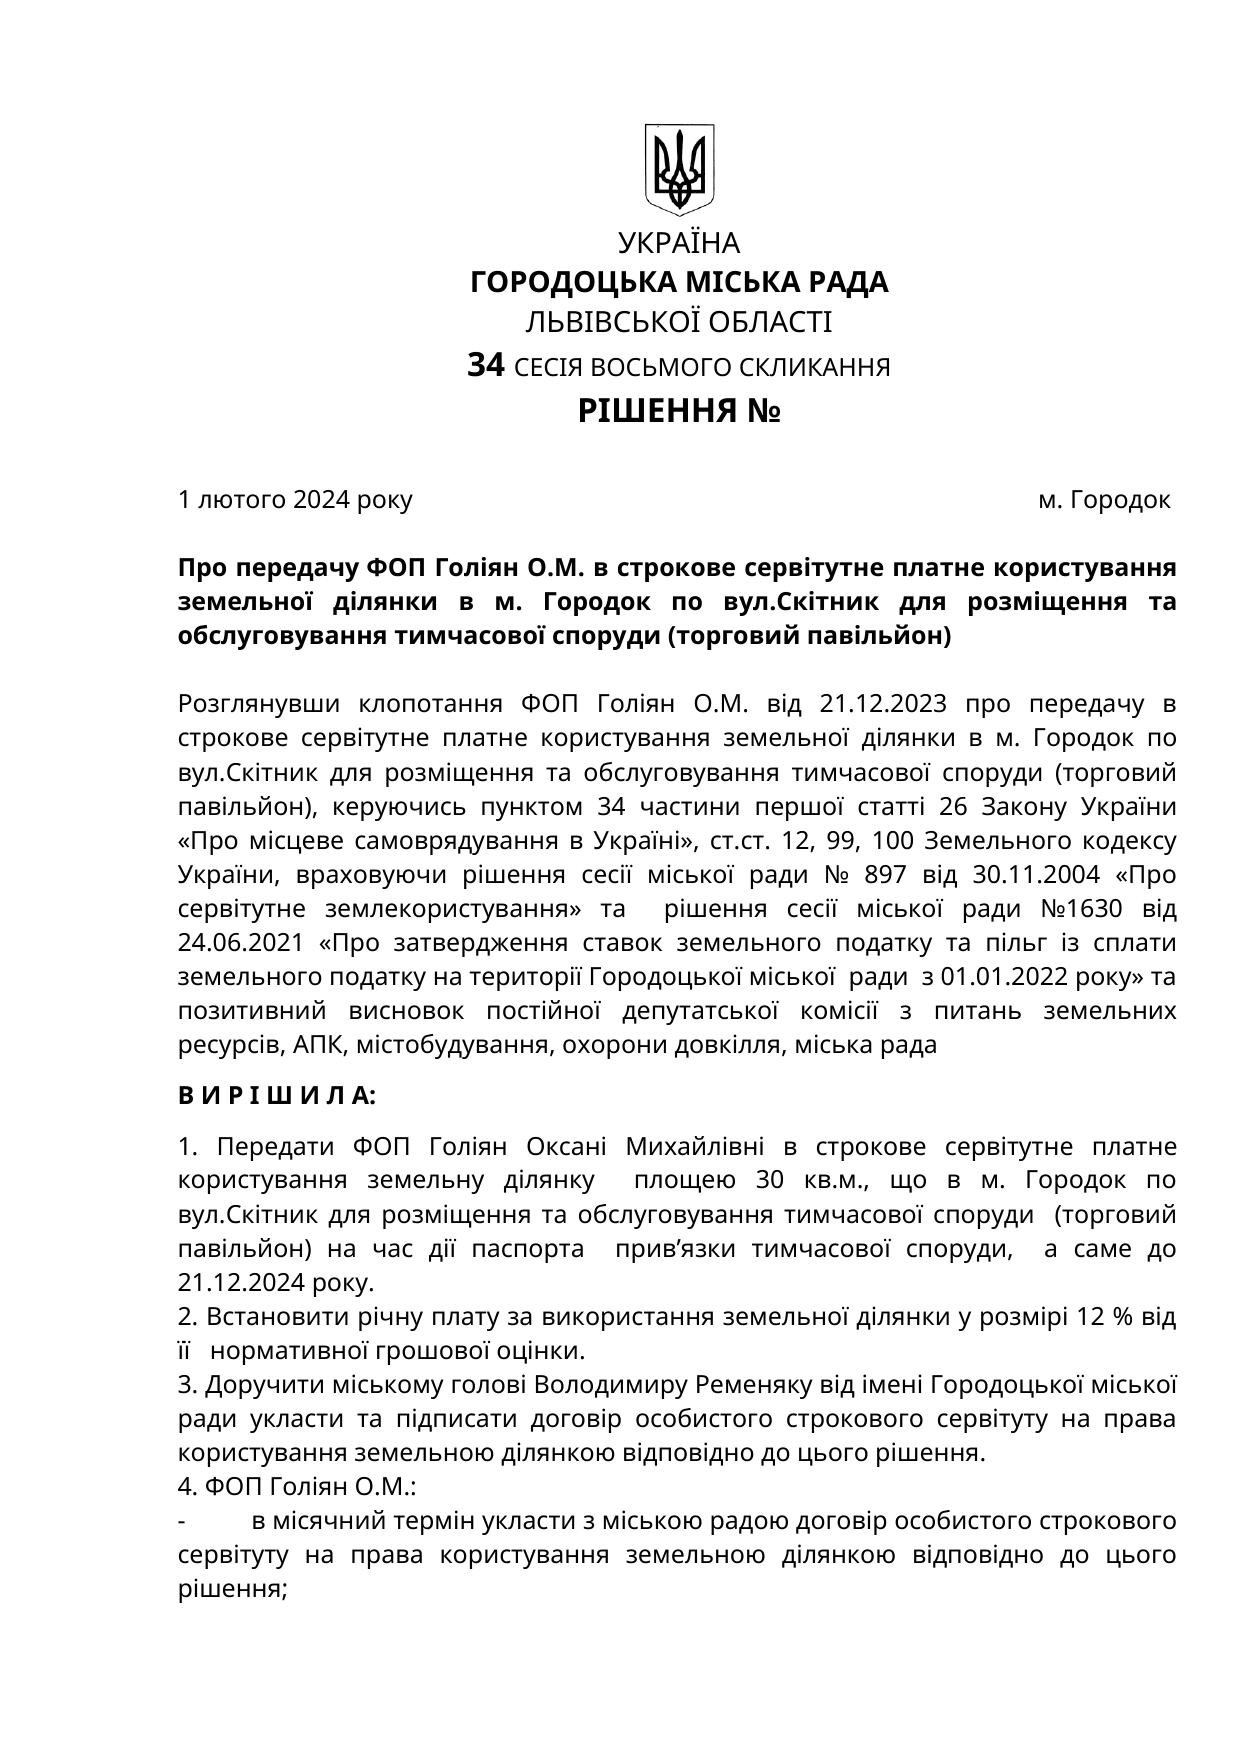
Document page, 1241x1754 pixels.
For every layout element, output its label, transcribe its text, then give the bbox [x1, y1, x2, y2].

text ГОРОДОЦЬКА МІСЬКА РАДА [177, 262, 1181, 301]
text РІШЕННЯ № [177, 386, 1181, 432]
text 3. Доручити міському голові Володимиру Ременяку від імені Городоцької міської ради укласти та підписати договір особистого строкового сервітуту на права користування земельною ділянкою відповідно до цього рішення. [177, 1367, 1178, 1469]
text 34 сесія восьмого скликання [177, 341, 1181, 386]
text - в місячний термін укласти з міською радою договір особистого строкового сервітуту на права користування земельною ділянкою відповідно до цього рішення; [177, 1503, 1178, 1605]
text УКРАЇНА [177, 222, 1181, 262]
text Розглянувши клопотання ФОП Голіян О.М. від 21.12.2023 про передачу в строкове сервітутне платне користування земельної ділянки в м. Городок по вул.Скітник для розміщення та обслуговування тимчасової споруди (торговий павільйон), керуючись пунктом 34 частини першої статті 26 Закону України «Про місцеве самоврядування в Україні», ст.ст. 12, 99, 100 Земельного кодексу України, враховуючи рішення сесії міської ради № 897 від 30.11.2004 «Про сервітутне землекористування» та рішення сесії міської ради №1630 від 24.06.2021 «Про затвердження ставок земельного податку та пільг із сплати земельного податку на території Городоцької міської ради з 01.01.2022 року» та позитивний висновок постійної депутатської комісії з питань земельних ресурсів, АПК, містобудування, охорони довкілля, міська рада [177, 686, 1178, 1061]
picture [632, 118, 726, 221]
text 1 лютого 2024 року м. Городок [177, 482, 1181, 516]
text Про передачу ФОП Голіян О.М. в строкове сервітутне платне користування земельної ділянки в м. Городок по вул.Скітник для розміщення та обслуговування тимчасової споруди (торговий павільйон) [177, 550, 1178, 652]
text 1. Передати ФОП Голіян Оксані Михайлівні в строкове сервітутне платне користування земельну ділянку площею 30 кв.м., що в м. Городок по вул.Скітник для розміщення та обслуговування тимчасової споруди (торговий павільйон) на час дії паспорта прив’язки тимчасової споруди, а саме до 21.12.2024 року. [177, 1128, 1178, 1298]
text 2. Встановити річну плату за використання земельної ділянки у розмірі 12 % від її нормативної грошової оцінки. [177, 1298, 1178, 1367]
text 4. ФОП Голіян О.М.: [177, 1469, 1178, 1503]
text В И Р І Ш И Л А: [177, 1077, 1178, 1111]
text ЛЬВІВСЬКОЇ ОБЛАСТІ [177, 301, 1181, 341]
